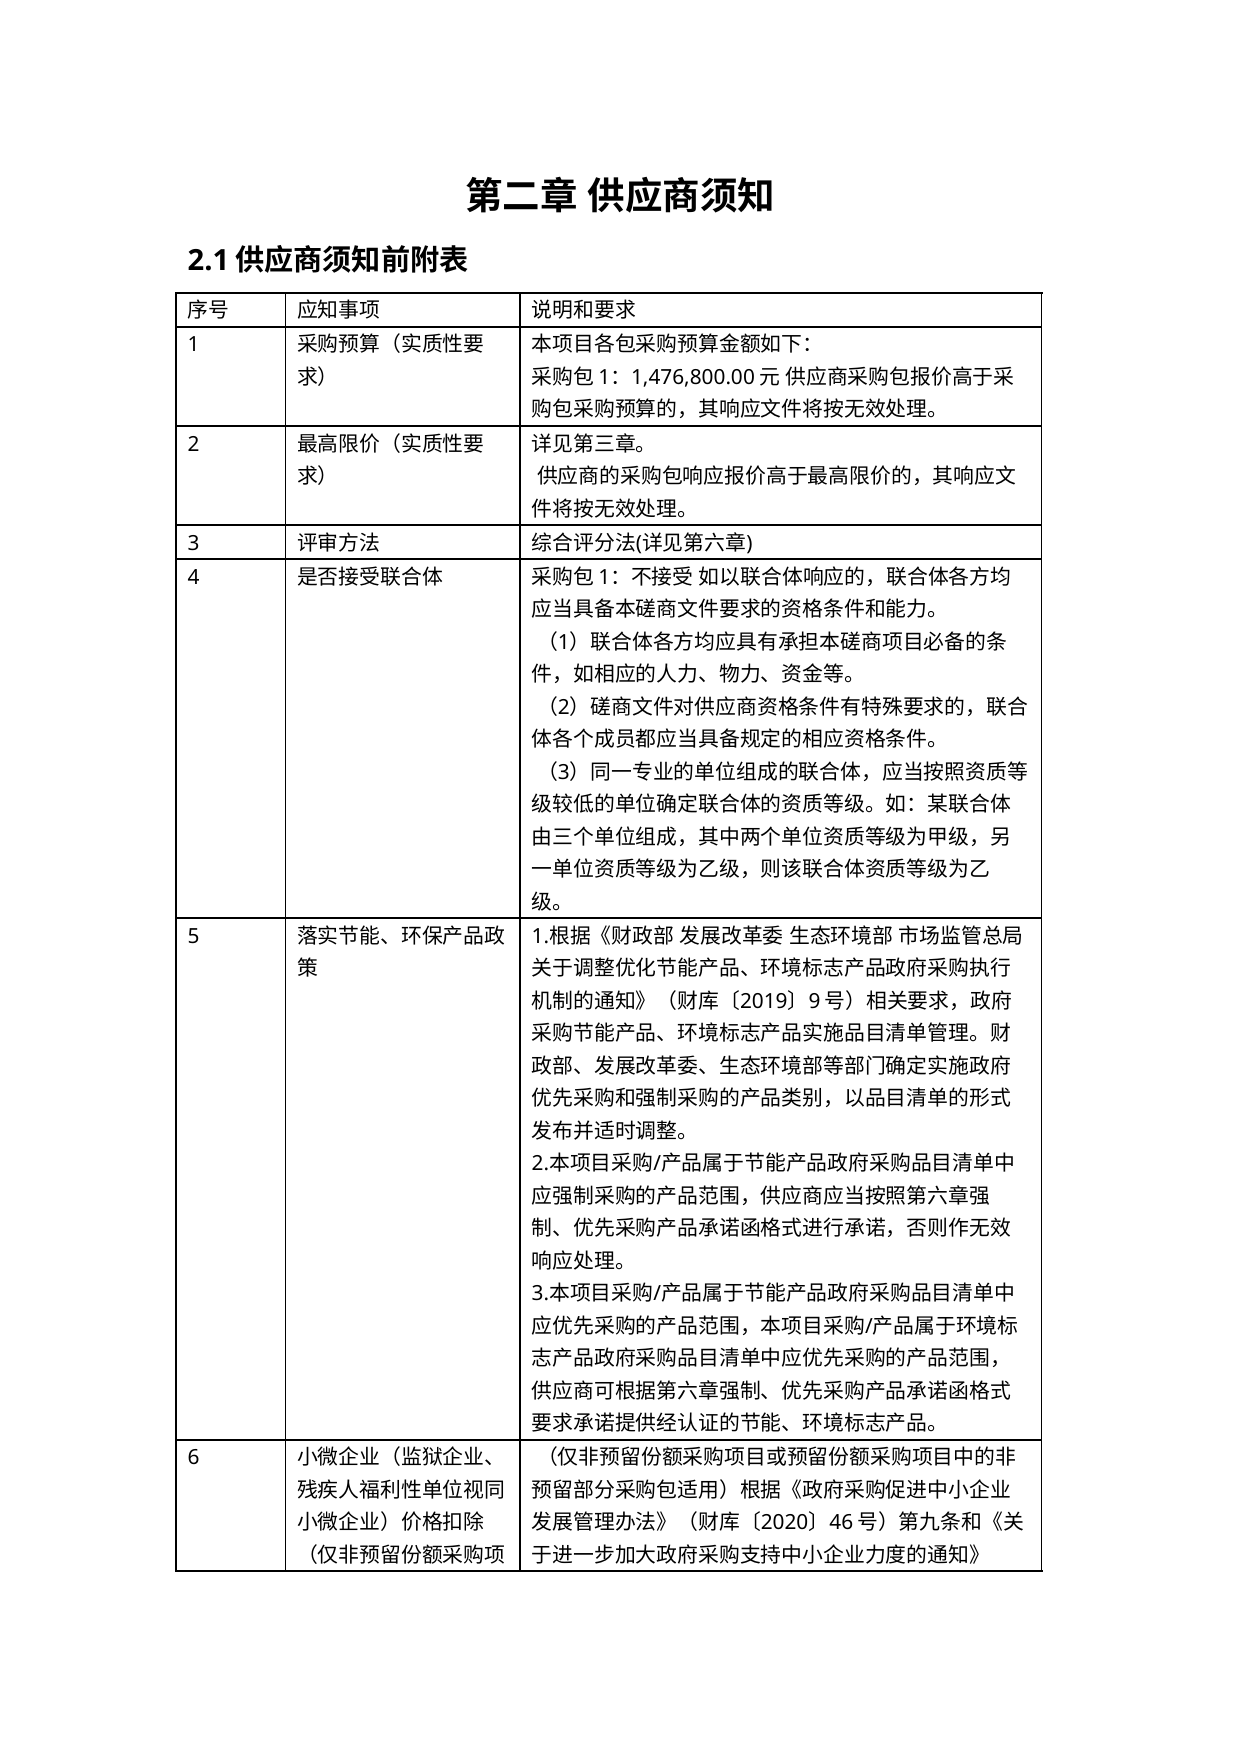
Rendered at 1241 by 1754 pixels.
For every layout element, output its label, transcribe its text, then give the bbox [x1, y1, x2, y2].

table_cell 详见第三章。 供应商的采购包响应报价高于最高限价的，其响应文件将按无效处理。 [521, 427, 1041, 524]
table_cell 采购预算（实质性要求） [286, 328, 519, 425]
table_header 应知事项 [286, 294, 519, 326]
table_header 序号 [177, 294, 285, 326]
table_cell 6 [177, 1441, 285, 1570]
table_cell 1.根据《财政部 发展改革委 生态环境部 市场监管总局关于调整优化节能产品、环境标志产品政府采购执行机制的通知》（财库〔2019〕9号）相关要求，政府采购节能产品、环境标志产品实施品目清单管理。财政部、发展改革委、生态环境部等部门确定实施政府优先采购和强制采购的产品类别，以品目清单的形式发布并适时调整。 2.本项目采购/产品属于节能产品政府采购品目清单中应强制采购的产品范围，供应商应当按照第六章强制、优先采购产品承诺函格式进行承诺，否则作无效响应处理。 3.本项目采购/产品属于节能产品政府采购品目清单中应优先采购的产品范围，本项目采购/产品属于环境标志产品政府采购品目清单中应优先采购的产品范围，供应商可根据第六章强制、优先采购产品承诺函格式要求承诺提供经认证的节能、环境标志产品。 [521, 919, 1041, 1439]
table_header 说明和要求 [521, 294, 1041, 326]
table_cell 综合评分法(详见第六章) [521, 526, 1041, 558]
table_cell 3 [177, 526, 285, 558]
table_cell 2 [177, 427, 285, 524]
table_cell 采购包1：不接受 如以联合体响应的，联合体各方均应当具备本磋商文件要求的资格条件和能力。 （1）联合体各方均应具有承担本磋商项目必备的条件，如相应的人力、物力、资金等。 （2）磋商文件对供应商资格条件有特殊要求的，联合体各个成员都应当具备规定的相应资格条件。 （3）同一专业的单位组成的联合体，应当按照资质等级较低的单位确定联合体的资质等级。如：某联合体由三个单位组成，其中两个单位资质等级为甲级，另一单位资质等级为乙级，则该联合体资质等级为乙级。 [521, 560, 1041, 917]
text 第二章 供应商须知 [187, 162, 1053, 227]
table_cell 本项目各包采购预算金额如下： 采购包1：1,476,800.00元 供应商采购包报价高于采购包采购预算的，其响应文件将按无效处理。 [521, 328, 1041, 425]
table_cell 1 [177, 328, 285, 425]
table_cell 落实节能、环保产品政策 [286, 919, 519, 1439]
table_cell 评审方法 [286, 526, 519, 558]
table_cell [286, 1441, 519, 1570]
table_cell 4 [177, 560, 285, 917]
table_cell 最高限价（实质性要求） [286, 427, 519, 524]
table_cell 5 [177, 919, 285, 1439]
table_cell 是否接受联合体 [286, 560, 519, 917]
text 2.1供应商须知前附表 [187, 227, 1053, 292]
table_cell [521, 1441, 1041, 1570]
